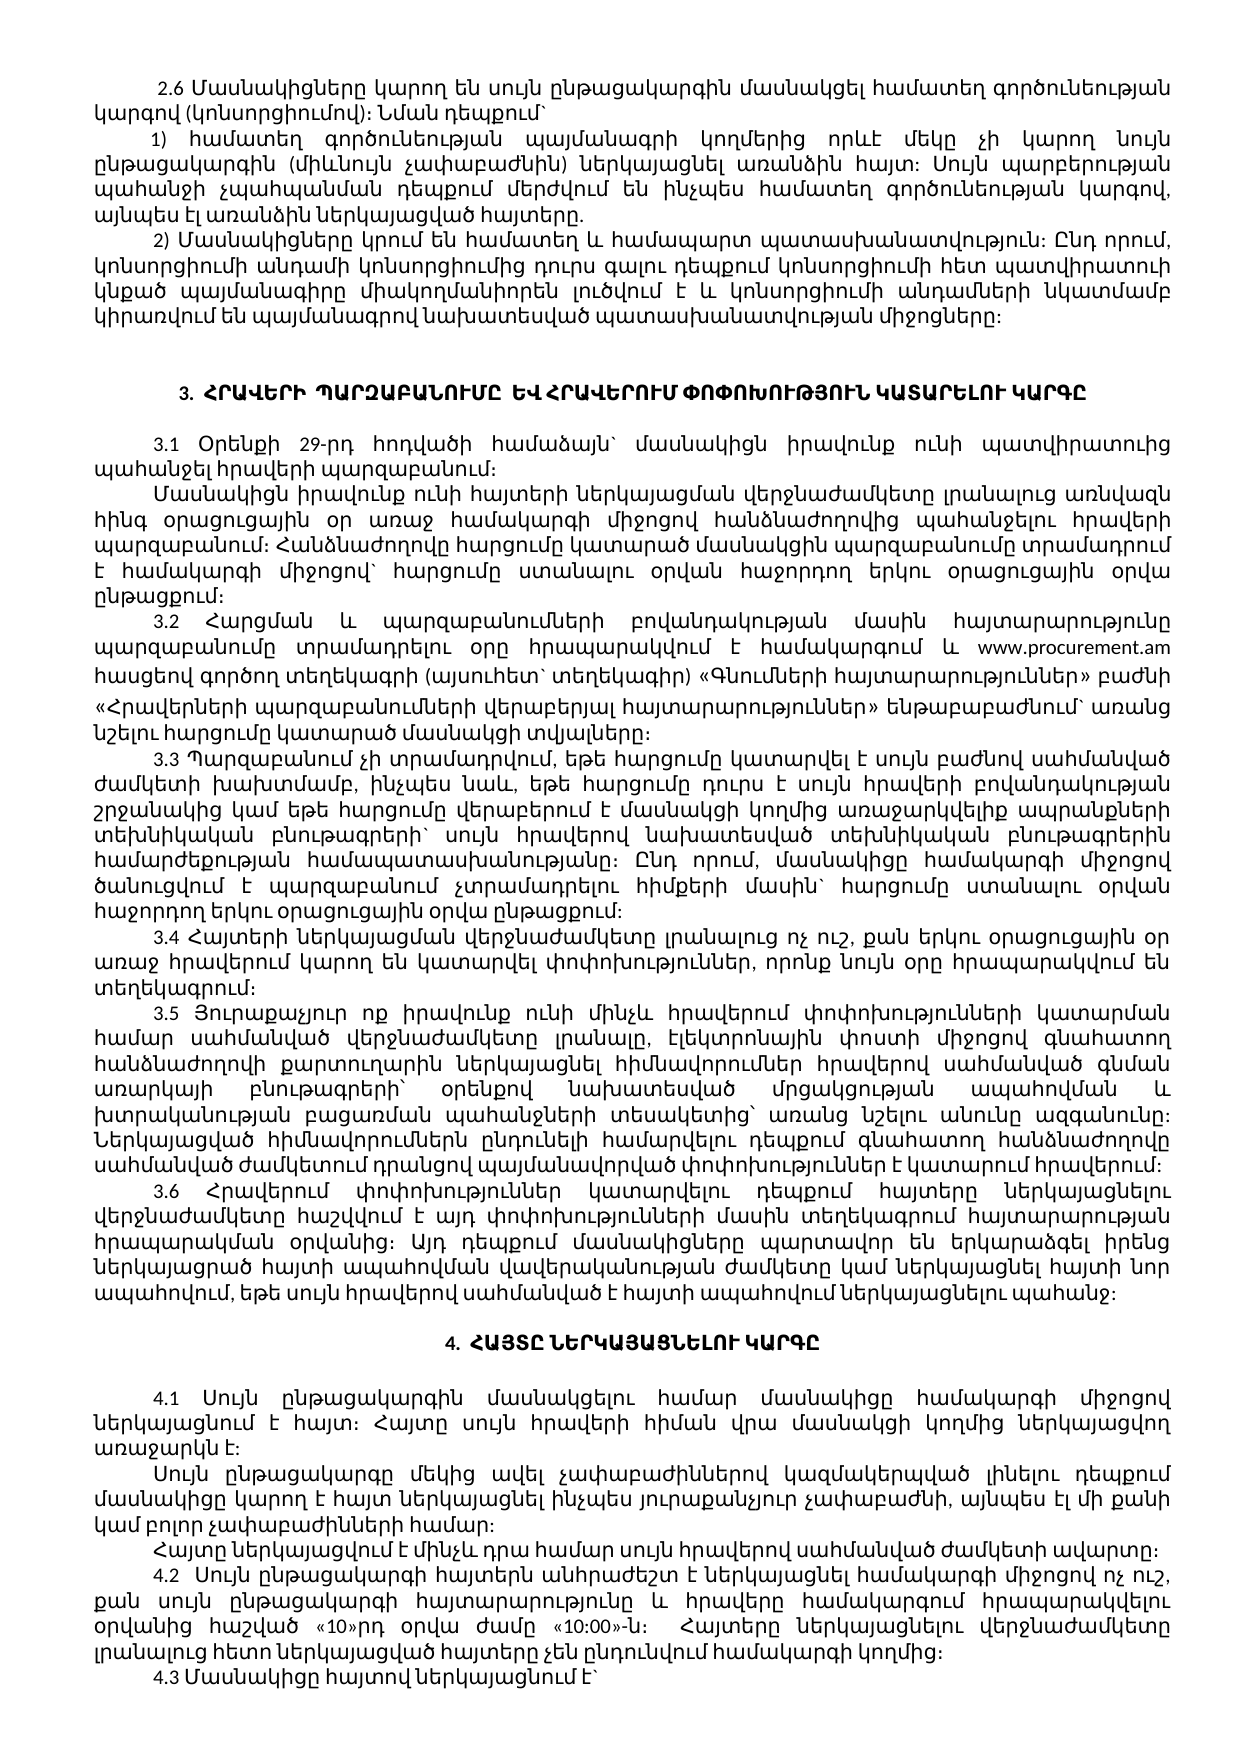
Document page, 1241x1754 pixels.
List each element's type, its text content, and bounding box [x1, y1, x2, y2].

text Մասնակիցն իրավունք ունի հայտերի ներկայացման վերջնաժամկետը լրանալուց առնվազն հինգ օրացուցային օր առաջ համակարգի միջոցով հանձնաժողովից պահանջելու հրավերի պարզաբանում։ Հանձնաժողովը հարցումը կատարած մասնակցին պարզաբանումը տրամադրում է համակարգի միջոցով` հարցումը ստանալու օրվան հաջորդող երկու օրացուցային օրվա ընթացքում։ [94, 482, 1171, 609]
text Հայտը ներկայացվում է մինչև դրա համար սույն հրավերով սահմանված ժամկետի ավարտը։ [94, 1537, 1171, 1563]
text 3.3 Պարզաբանում չի տրամադրվում, եթե հարցումը կատարվել է սույն բաժնով սահմանված ժամկետի խախտմամբ, ինչպես նաև, եթե հարցումը դուրս է սույն հրավերի բովանդակության շրջանակից կամ եթե հարցումը վերաբերում է մասնակցի կողմից առաջարկվելիք ապրանքների տեխնիկական բնութագրերի` սույն հրավերով նախատեսված տեխնիկական բնութագրերին համարժեքության համապատասխանությանը։ Ընդ որում, մասնակիցը համակարգի միջոցով ծանուցվում է պարզաբանում չտրամադրելու հիմքերի մասին` հարցումը ստանալու օրվան հաջորդող երկու օրացուցային օրվա ընթացքում: [94, 746, 1171, 924]
text 2) Մասնակիցները կրում են համատեղ և համապարտ պատասխանատվություն: Ընդ որում, կոնսորցիումի անդամի կոնսորցիումից դուրս գալու դեպքում կոնսորցիումի հետ պատվիրատուի կնքած պայմանագիրը միակողմանիորեն լուծվում է և կոնսորցիումի անդամների նկատմամբ կիրառվում են պայմանագրով նախատեսված պատասխանատվության միջոցները: [94, 227, 1171, 329]
text 2.6 Մասնակիցները կարող են սույն ընթացակարգին մասնակցել համատեղ գործունեության կարգով (կոնսորցիումով)։ Նման դեպքում` [94, 75, 1171, 126]
text 4.2 Սույն ընթացակարգի հայտերն անհրաժեշտ է ներկայացնել համակարգի միջոցով ոչ ուշ, քան սույն ընթացակարգի հայտարարությունը և հրավերը համակարգում հրապարակվելու օրվանից հաշված «10»րդ օրվա ժամը «10:00»-ն։ Հայտերը ներկայացնելու վերջնաժամկետը լրանալուց հետո ներկայացված հայտերը չեն ընդունվում համակարգի կողմից։ [94, 1563, 1171, 1664]
text 4.3 Մասնակիցը հայտով ներկայացնում է` [94, 1664, 1171, 1690]
text 3. ՀՐԱՎԵՐԻ ՊԱՐԶԱԲԱՆՈՒՄԸ ԵՎ ՀՐԱՎԵՐՈՒՄ ՓՈՓՈԽՈՒԹՅՈՒՆ ԿԱՏԱՐԵԼՈՒ ԿԱՐԳԸ [94, 380, 1171, 405]
text 3.2 Հարցման և պարզաբանումների բովանդակության մասին հայտարարությունը պարզաբանումը տրամադրելու օրը հրապարակվում է համակարգում և www.procurement.am հասցեով գործող տեղեկագրի (այսուհետ` տեղեկագիր) «Գնումների հայտարարություններ» բաժնի «Հրավերների պարզաբանումների վերաբերյալ հայտարարություններ» ենթաբաբաժնում` առանց նշելու հարցումը կատարած մասնակցի տվյալները։ [94, 609, 1171, 746]
text 3.4 Հայտերի ներկայացման վերջնաժամկետը լրանալուց ոչ ուշ, քան երկու օրացուցային օր առաջ հրավերում կարող են կատարվել փոփոխություններ, որոնք նույն օրը հրապարակվում են տեղեկագրում։ [94, 924, 1171, 1000]
text 3.6 Հրավերում փոփոխություններ կատարվելու դեպքում հայտերը ներկայացնելու վերջնաժամկետը հաշվվում է այդ փոփոխությունների մասին տեղեկագրում հայտարարության հրապարակման օրվանից։ Այդ դեպքում մասնակիցները պարտավոր են երկարաձգել իրենց ներկայացրած հայտի ապահովման վավերականության ժամկետը կամ ներկայացնել հայտի նոր ապահովում, եթե սույն հրավերով սահմանված է հայտի ապահովում ներկայացնելու պահանջ: [94, 1178, 1171, 1305]
text Սույն ընթացակարգը մեկից ավել չափաբաժիններով կազմակերպված լինելու դեպքում մասնակիցը կարող է հայտ ներկայացնել ինչպես յուրաքանչյուր չափաբաժնի, այնպես էլ մի քանի կամ բոլոր չափաբաժինների համար: [94, 1461, 1171, 1537]
text 3.1 Օրենքի 29-րդ հոդվածի համաձայն` մասնակիցն իրավունք ունի պատվիրատուից պահանջել հրավերի պարզաբանում։ [94, 431, 1171, 482]
text 3.5 Յուրաքաչյուր ոք իրավունք ունի մինչև հրավերում փոփոխությունների կատարման համար սահմանված վերջնաժամկետը լրանալը, էլեկտրոնային փոստի միջոցով գնահատող հանձնաժողովի քարտուղարին ներկայացնել հիմնավորումներ հրավերով սահմանված գնման առարկայի բնութագրերի՝ օրենքով նախատեսված մրցակցության ապահովման և խտրականության բացառման պահանջների տեսակետից՝ առանց նշելու անունը ազգանունը: Ներկայացված հիմնավորումներն ընդունելի համարվելու դեպքում գնահատող հանձնաժողովը սահմանված ժամկետում դրանցով պայմանավորված փոփոխություններ է կատարում հրավերում: [94, 1000, 1171, 1178]
text 4. ՀԱՅՏԸ ՆԵՐԿԱՅԱՑՆԵԼՈՒ ԿԱՐԳԸ [94, 1331, 1171, 1356]
text 4.1 Սույն ընթացակարգին մասնակցելու համար մասնակիցը համակարգի միջոցով ներկայացնում է հայտ։ Հայտը սույն հրավերի հիման վրա մասնակցի կողմից ներկայացվող առաջարկն է: [94, 1385, 1171, 1461]
text 1) համատեղ գործունեության պայմանագրի կողմերից որևէ մեկը չի կարող նույն ընթացակարգին (միևնույն չափաբաժնին) ներկայացնել առանձին հայտ: Սույն պարբերության պահանջի չպահպանման դեպքում մերժվում են ինչպես համատեղ գործունեության կարգով, այնպես էլ առանձին ներկայացված հայտերը. [94, 126, 1171, 227]
